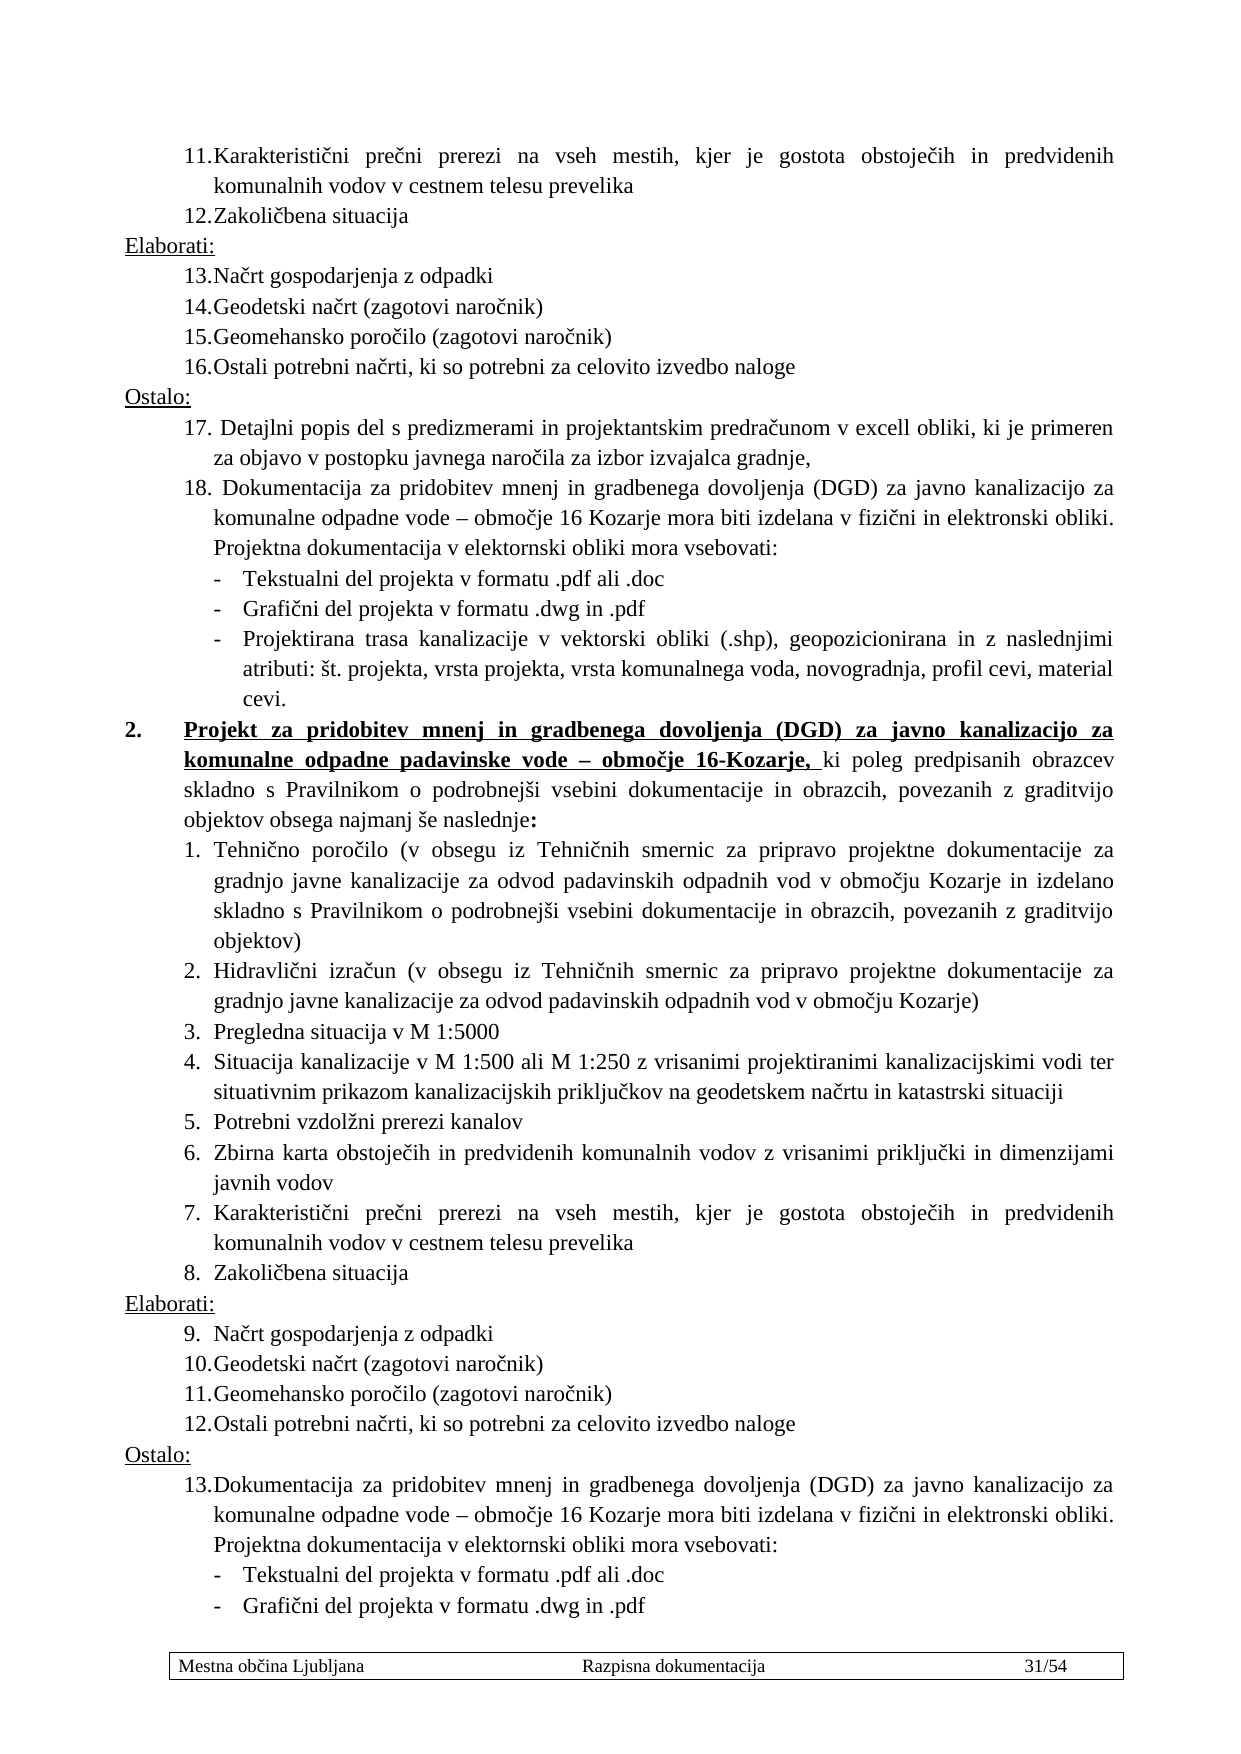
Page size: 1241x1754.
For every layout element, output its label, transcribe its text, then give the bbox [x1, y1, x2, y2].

list Detajlni popis del s predizmerami in projektantskim predračunom v excell obliki, ki je primeren za objavo v postopku javnega naročila za izbor izvajalca gradnje, [184, 414, 1115, 470]
list Hidravlični izračun (v obsegu iz Tehničnih smernic za pripravo projektne dokumentacije za gradnjo javne kanalizacije za odvod padavinskih odpadnih vod v območju Kozarje) [184, 957, 1115, 1014]
list Ostali potrebni načrti, ki so potrebni za celovito izvedbo naloge [184, 1411, 1115, 1437]
list Tekstualni del projekta v formatu .pdf ali .doc [213, 565, 1115, 591]
list Karakteristični prečni prerezi na vseh mestih, kjer je gostota obstoječih in predvidenih komunalnih vodov v cestnem telesu prevelika [184, 1199, 1115, 1256]
text Ostalo: [124, 383, 1115, 410]
list Zakoličbena situacija [184, 202, 1115, 228]
list Ostali potrebni načrti, ki so potrebni za celovito izvedbo naloge [184, 353, 1115, 379]
list Geomehansko poročilo (zagotovi naročnik) [184, 1380, 1115, 1407]
text Ostalo: [124, 1441, 1115, 1467]
list Grafični del projekta v formatu .dwg in .pdf [213, 595, 1115, 621]
list Načrt gospodarjenja z odpadki [184, 1320, 1115, 1346]
list Geomehansko poročilo (zagotovi naročnik) [184, 323, 1115, 349]
list Projekt za pridobitev mnenj in gradbenega dovoljenja (DGD) za javno kanalizacijo za komunalne odpadne padavinske vode – območje 16-Kozarje, ki poleg predpisanih obrazcev skladno s Pravilnikom o podrobnejši vsebini dokumentacije in obrazcih, povezanih z graditvijo objektov obsega najmanj še naslednje: [124, 716, 1115, 833]
list Geodetski načrt (zagotovi naročnik) [184, 293, 1115, 319]
list Zbirna karta obstoječih in predvidenih komunalnih vodov z vrisanimi priključki in dimenzijami javnih vodov [184, 1139, 1115, 1195]
list Načrt gospodarjenja z odpadki [184, 263, 1115, 289]
list Pregledna situacija v M 1:5000 [184, 1018, 1115, 1044]
list Situacija kanalizacije v M 1:500 ali M 1:250 z vrisanimi projektiranimi kanalizacijskimi vodi ter situativnim prikazom kanalizacijskih priključkov na geodetskem načrtu in katastrski situaciji [184, 1048, 1115, 1104]
list Grafični del projekta v formatu .dwg in .pdf [213, 1592, 1115, 1618]
text Elaborati: [124, 232, 1115, 259]
list Karakteristični prečni prerezi na vseh mestih, kjer je gostota obstoječih in predvidenih komunalnih vodov v cestnem telesu prevelika [184, 142, 1115, 198]
list Zakoličbena situacija [184, 1259, 1115, 1286]
list Tekstualni del projekta v formatu .pdf ali .doc [213, 1562, 1115, 1588]
list Potrebni vzdolžni prerezi kanalov [184, 1108, 1115, 1135]
list Tehnično poročilo (v obsegu iz Tehničnih smernic za pripravo projektne dokumentacije za gradnjo javne kanalizacije za odvod padavinskih odpadnih vod v območju Kozarje in izdelano skladno s Pravilnikom o podrobnejši vsebini dokumentacije in obrazcih, povezanih z graditvijo objektov) [184, 837, 1115, 953]
list Dokumentacija za pridobitev mnenj in gradbenega dovoljenja (DGD) za javno kanalizacijo za komunalne odpadne vode – območje 16 Kozarje mora biti izdelana v fizični in elektronski obliki. Projektna dokumentacija v elektornski obliki mora vsebovati: [184, 474, 1115, 561]
list Geodetski načrt (zagotovi naročnik) [184, 1350, 1115, 1376]
list Projektirana trasa kanalizacije v vektorski obliki (.shp), geopozicionirana in z naslednjimi atributi: št. projekta, vrsta projekta, vrsta komunalnega voda, novogradnja, profil cevi, material cevi. [213, 625, 1115, 712]
text Elaborati: [124, 1290, 1115, 1316]
list Dokumentacija za pridobitev mnenj in gradbenega dovoljenja (DGD) za javno kanalizacijo za komunalne odpadne vode – območje 16 Kozarje mora biti izdelana v fizični in elektronski obliki. Projektna dokumentacija v elektornski obliki mora vsebovati: [184, 1471, 1115, 1558]
